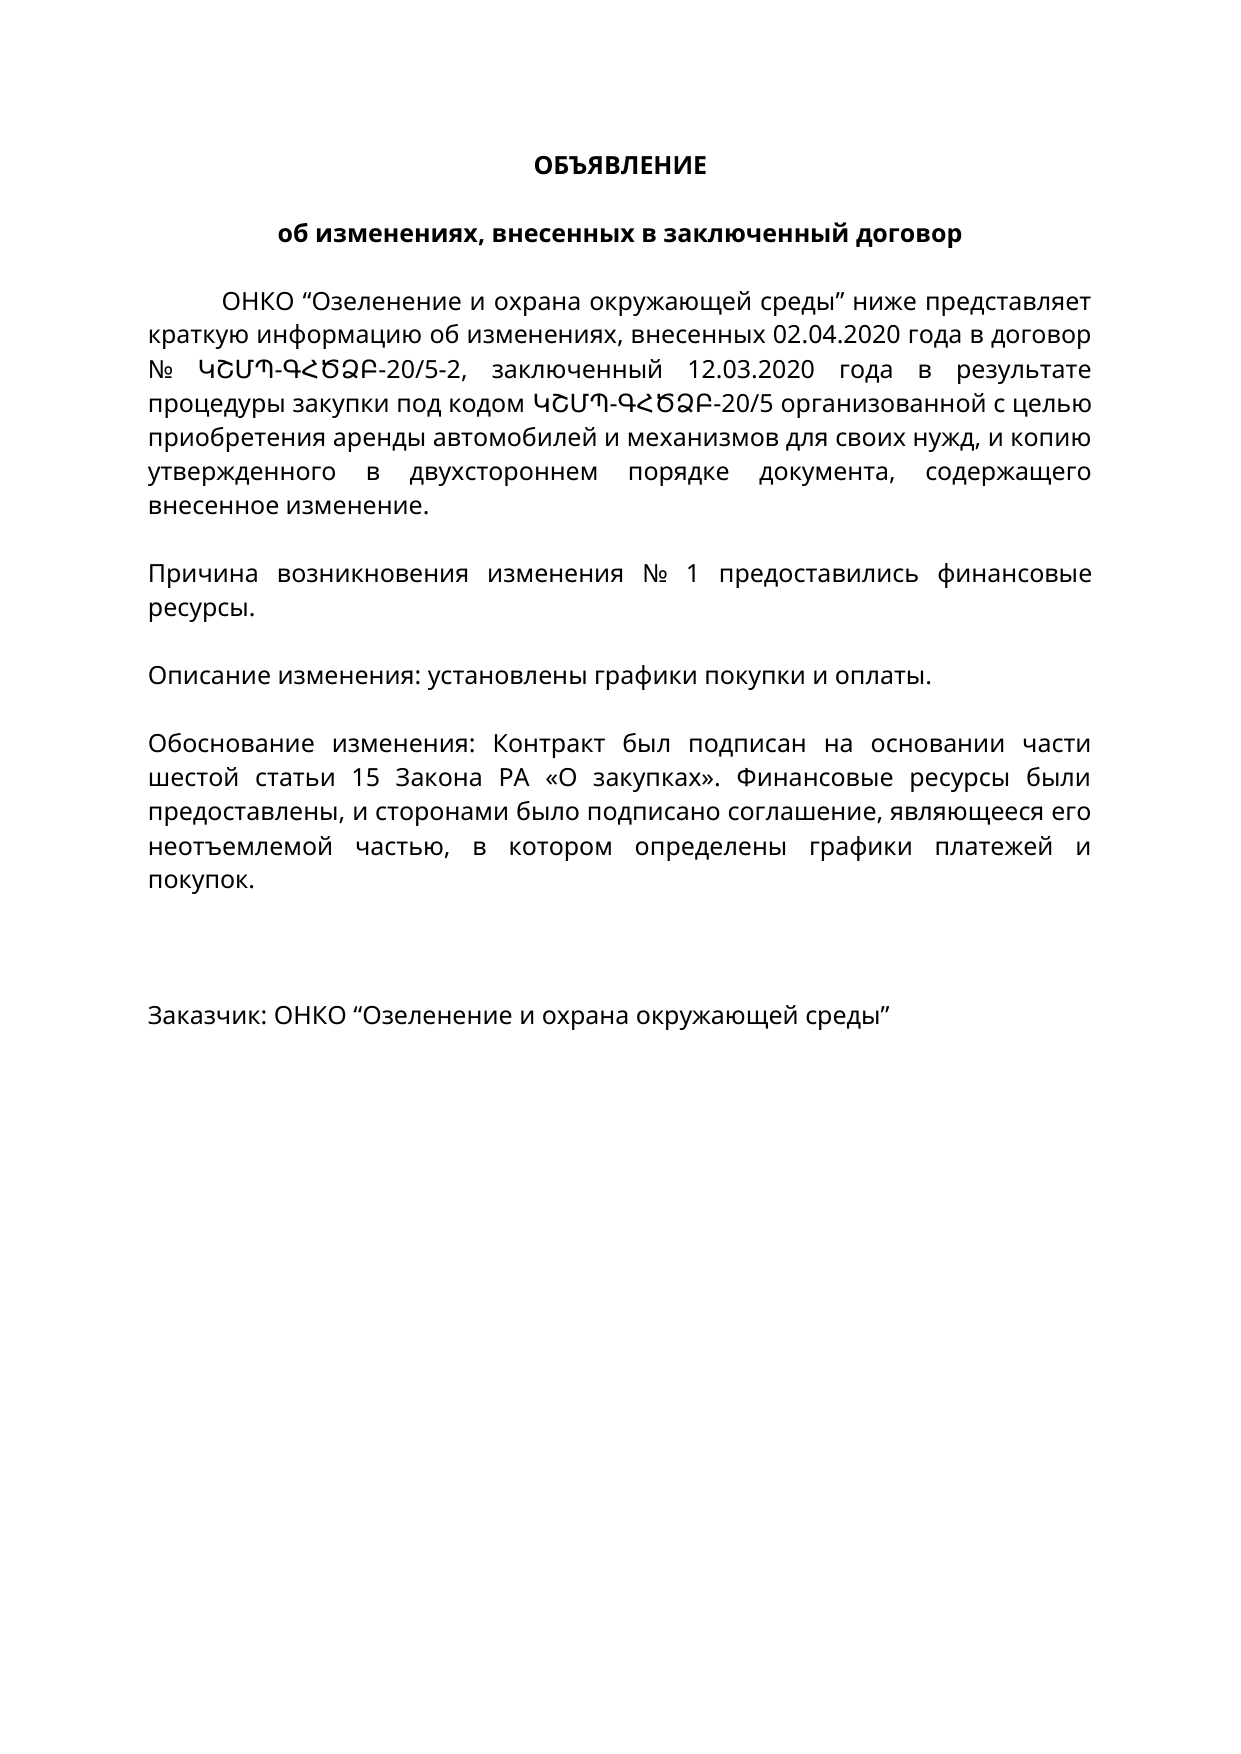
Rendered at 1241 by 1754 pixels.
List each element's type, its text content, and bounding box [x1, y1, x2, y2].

text Причина возникновения изменения № 1 предоставились финансовые ресурсы. [148, 556, 1092, 624]
text ОНКО “Озеленение и охрана окружающей среды” ниже представляет краткую информацию об изменениях, внесенных 02.04.2020 года в договор № ԿՇՄՊ-ԳՀԾՁԲ-20/5-2, заключенный 12.03.2020 года в результате процедуры закупки под кодом ԿՇՄՊ-ԳՀԾՁԲ-20/5 организованной с целью приобретения аренды автомобилей и механизмов для своих нужд, и копию утвержденного в двухстороннем порядке документа, содержащего внесенное изменение. [148, 283, 1092, 522]
text об изменениях, внесенных в заключенный договор [148, 215, 1092, 249]
text Описание изменения: установлены графики покупки и оплаты. [148, 658, 1092, 692]
text ОБЪЯВЛЕНИЕ [148, 148, 1092, 182]
text Заказчик: ОНКО “Озеленение и охрана окружающей среды” [148, 998, 1092, 1032]
text Обоснование изменения: Контракт был подписан на основании части шестой статьи 15 Закона РА «О закупках». Финансовые ресурсы были предоставлены, и сторонами было подписано соглашение, являющееся его неотъемлемой частью, в котором определены графики платежей и покупок. [148, 726, 1092, 896]
